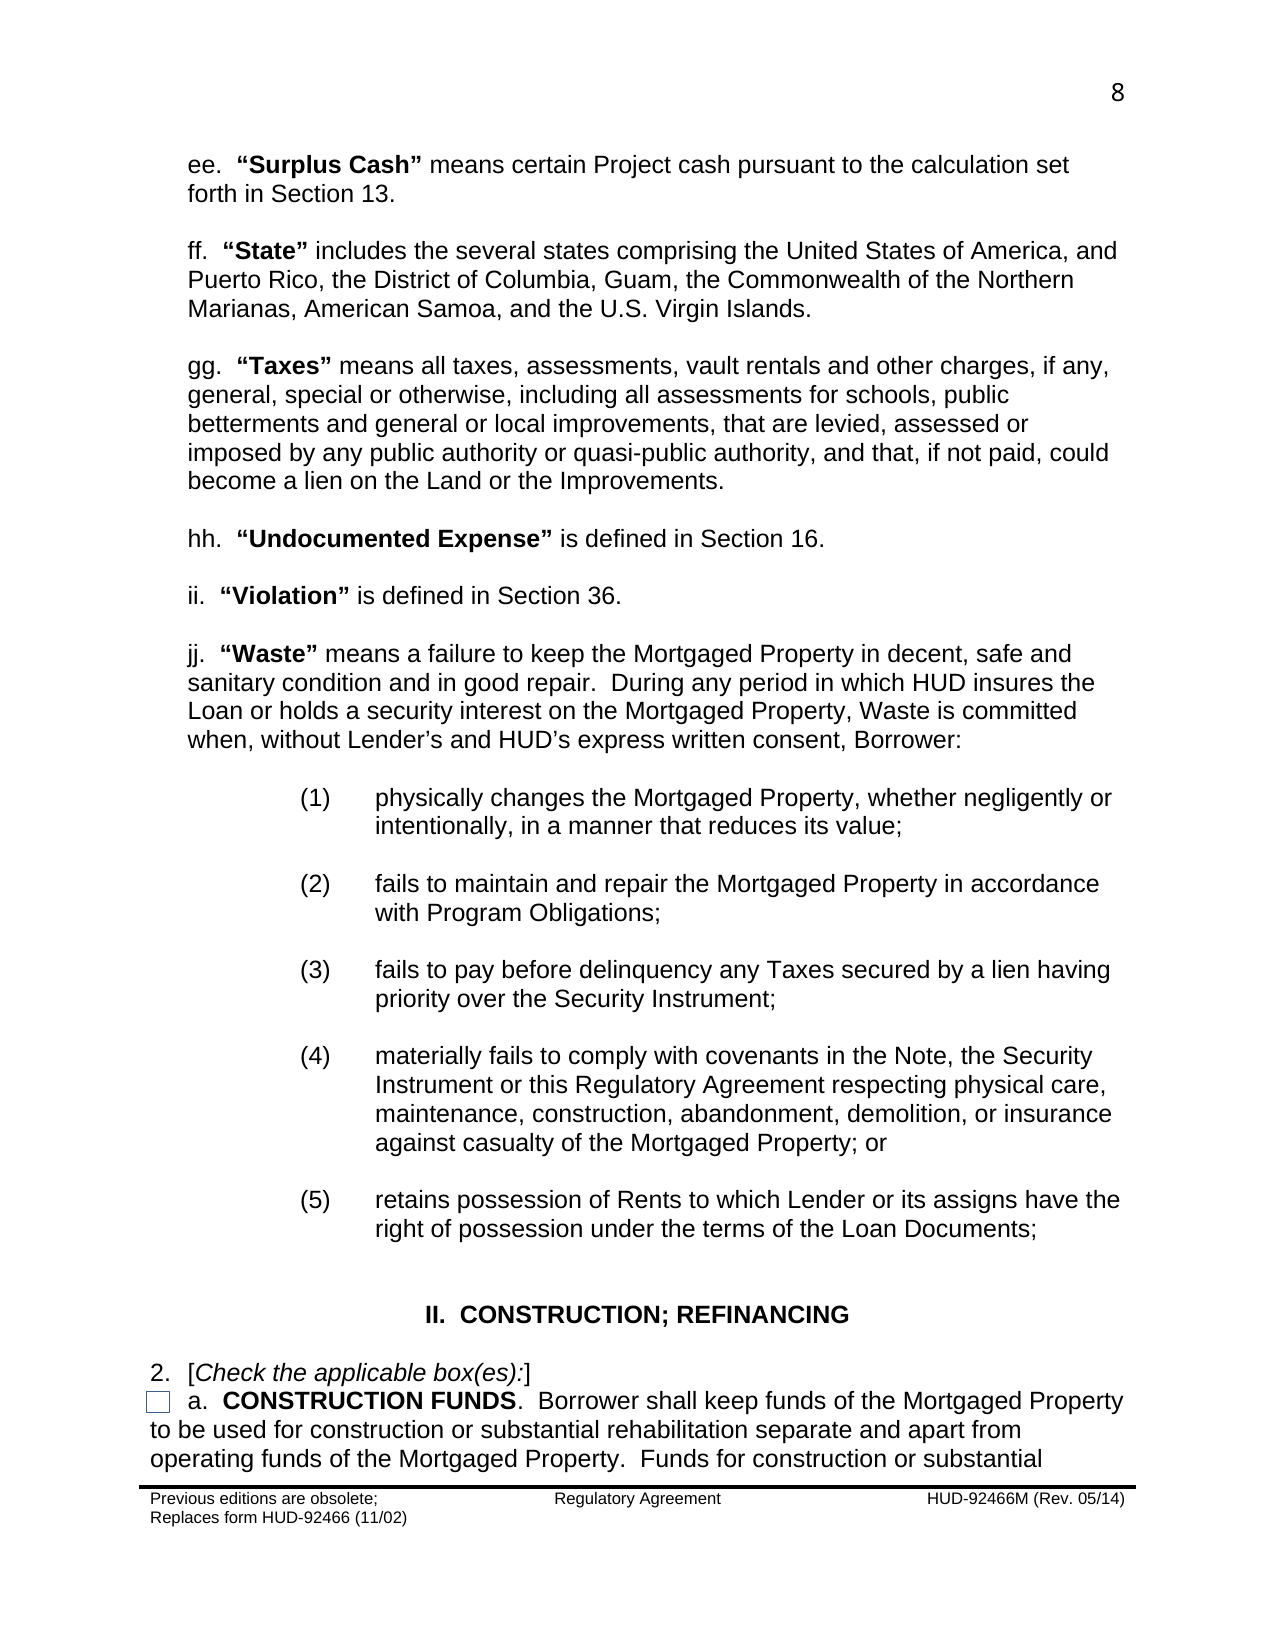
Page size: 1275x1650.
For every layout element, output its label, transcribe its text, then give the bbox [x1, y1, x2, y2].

subtitle II. CONSTRUCTION; REFINANCING [150, 1300, 1125, 1329]
text hh. “Undocumented Expense” is defined in Section 16. [187, 524, 1125, 552]
text (3) fails to pay before delinquency any Taxes secured by a lien having priority over the Security Instrument; [300, 955, 1125, 1012]
list fails to maintain and repair the Mortgaged Property in accordance with Program Obligations; [300, 869, 1125, 926]
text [150, 1386, 1125, 1472]
text ee. “Surplus Cash” means certain Project cash pursuant to the calculation set forth in Section 13. [187, 150, 1125, 207]
text (1) physically changes the Mortgaged Property, whether negligently or intentionally, in a manner that reduces its value; [300, 782, 1125, 840]
text 2. [Check the applicable box(es):] [150, 1357, 1125, 1386]
text ii. “Violation” is defined in Section 36. [187, 581, 1125, 610]
list retains possession of Rents to which Lender or its assigns have the right of possession under the terms of the Loan Documents; [300, 1185, 1125, 1242]
text ff. “State” includes the several states comprising the United States of America, and Puerto Rico, the District of Columbia, Guam, the Commonwealth of the Northern Marianas, American Samoa, and the U.S. Virgin Islands. [187, 236, 1125, 322]
text jj. “Waste” means a failure to keep the Mortgaged Property in decent, safe and sanitary condition and in good repair. During any period in which HUD insures the Loan or holds a security interest on the Mortgaged Property, Waste is committed when, without Lender’s and HUD’s express written consent, Borrower: [187, 639, 1125, 754]
text gg. “Taxes” means all taxes, assessments, vault rentals and other charges, if any, general, special or otherwise, including all assessments for schools, public betterments and general or local improvements, that are levied, assessed or imposed by any public authority or quasi-public authority, and that, if not paid, could become a lien on the Land or the Improvements. [187, 351, 1125, 495]
text (4) materially fails to comply with covenants in the Note, the Security Instrument or this Regulatory Agreement respecting physical care, maintenance, construction, abandonment, demolition, or insurance against casualty of the Mortgaged Property; or [300, 1041, 1125, 1156]
